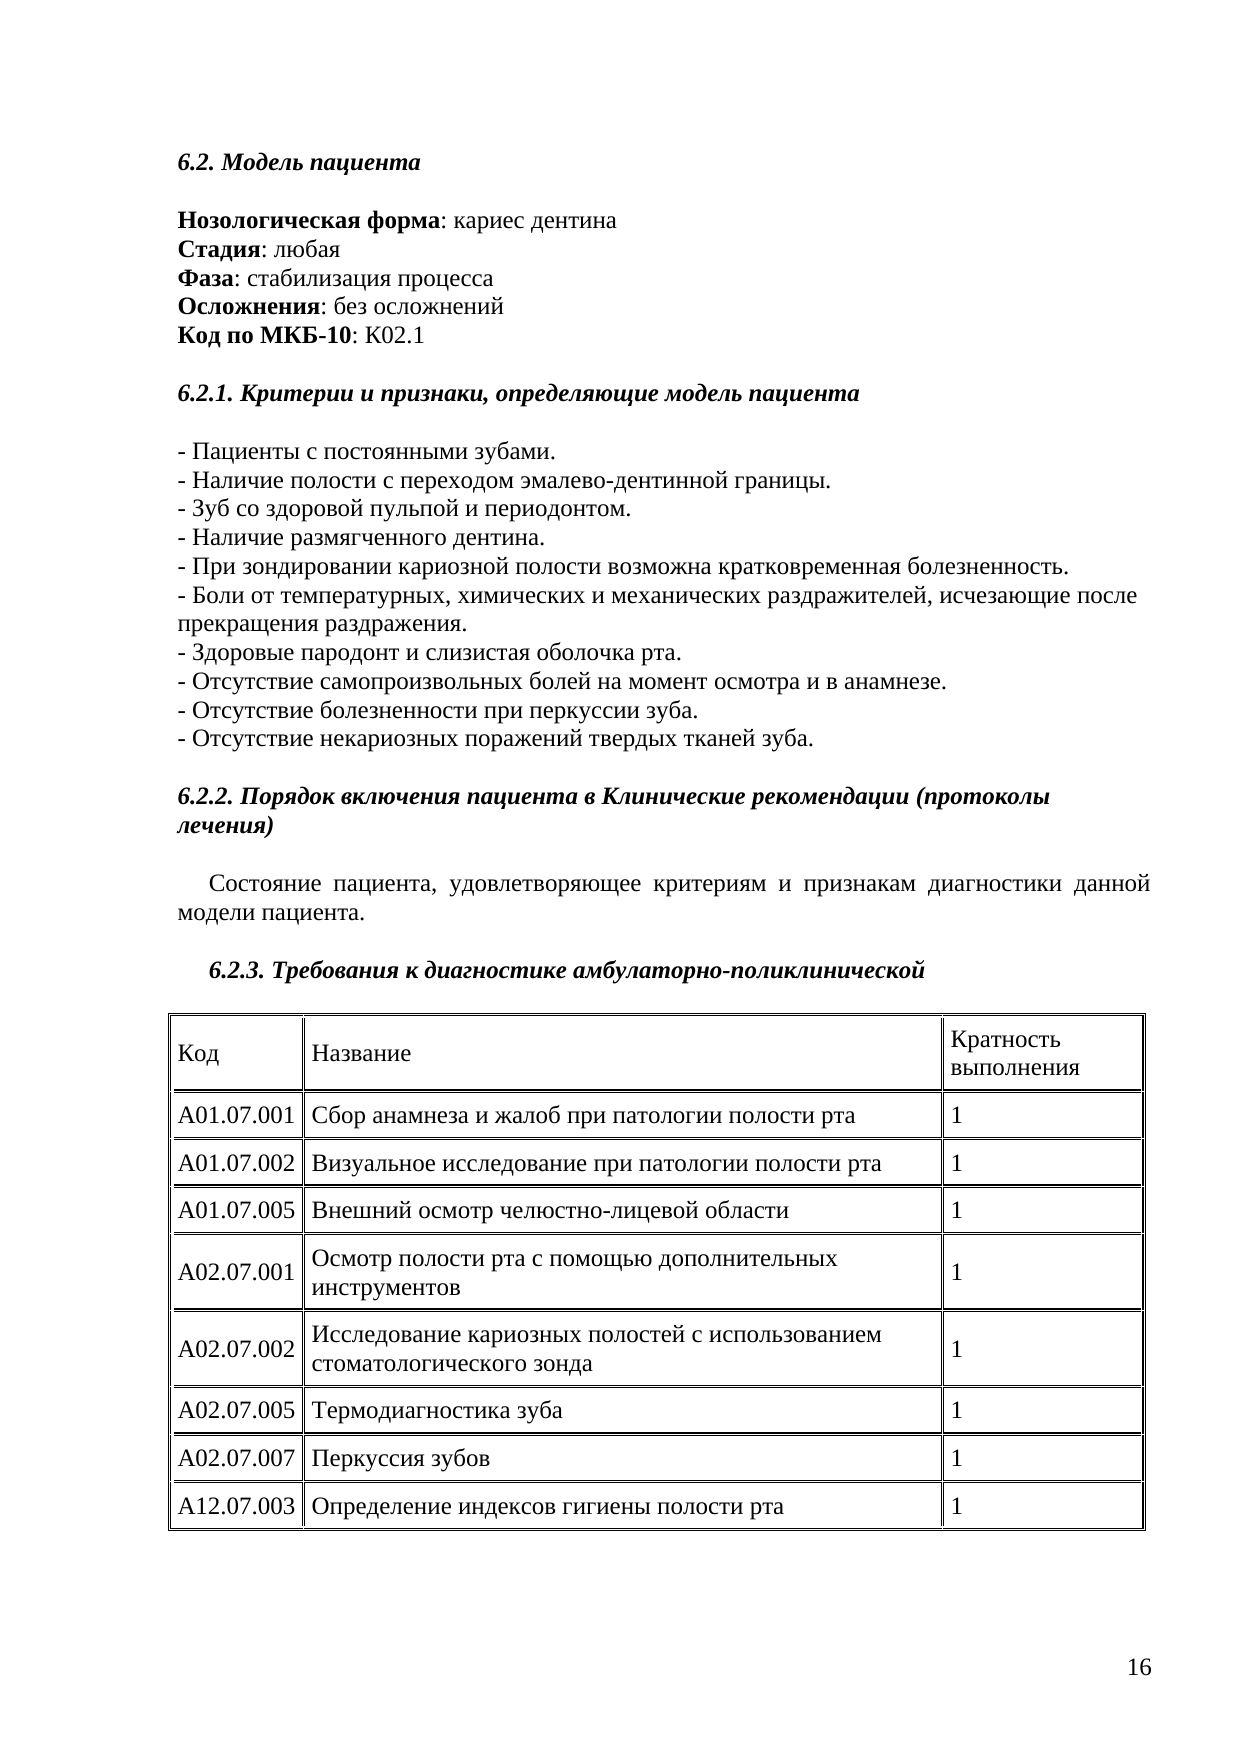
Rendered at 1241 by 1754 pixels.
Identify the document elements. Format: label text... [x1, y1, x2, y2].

table_cell Сбор анамнеза и жалоб при патологии полости рта [305, 1093, 941, 1137]
subtitle 6.2. Модель пациента [177, 147, 1152, 176]
table_header Кратность выполнения [943, 1016, 1142, 1089]
table_cell А02.07.005 [171, 1385, 302, 1432]
table_cell Определение индексов гигиены полости рта [304, 1483, 943, 1527]
table_cell Визуальное исследование при патологии полости рта [305, 1140, 941, 1184]
table_cell Перкуссия зубов [305, 1436, 941, 1480]
table_cell А02.07.002 [171, 1308, 302, 1384]
table_cell 1 [943, 1480, 1144, 1527]
table_cell Осмотр полости рта с помощью дополнительных инструментов [305, 1235, 941, 1308]
table_cell 1 [944, 1089, 1143, 1137]
table_cell Внешний осмотр челюстно-лицевой области [305, 1188, 941, 1232]
table_cell А02.07.007 [171, 1432, 302, 1480]
table_cell А01.07.002 [169, 1137, 304, 1184]
table_header Название [304, 1016, 943, 1089]
subtitle 6.2.1. Критерии и признаки, определяющие модель пациента [177, 378, 1152, 407]
table_header Код [171, 1016, 304, 1089]
text - Пациенты с постоянными зубами. - Наличие полости с переходом эмалево-дентинной границы. - Зуб со здоровой пульпой и периодонтом. - Наличие размягченного дентина. - При зондировании кариозной полости возможна кратковременная болезненность. - Боли от температурных, химических и механических раздражителей, исчезающие после прекращения раздражения. - Здоровые пародонт и слизистая оболочка рта. - Отсутствие самопроизвольных болей на момент осмотра и в анамнезе. - Отсутствие болезненности при перкуссии зуба. - Отсутствие некариозных поражений твердых тканей зуба. [177, 436, 1152, 752]
text 6.2.3. Требования к диагностике амбулаторно-поликлинической [177, 955, 1152, 983]
table_cell А01.07.001 [171, 1089, 302, 1137]
table_cell 1 [943, 1232, 1144, 1308]
text Состояние пациента, удовлетворяющее критериям и признакам диагностики данной модели пациента. [177, 868, 1152, 926]
subtitle 6.2.2. Порядок включения пациента в Клинические рекомендации (протоколы лечения) [177, 781, 1152, 839]
table_cell 1 [944, 1184, 1143, 1232]
text Нозологическая форма: кариес дентина Стадия: любая Фаза: стабилизация процесса Осложнения: без осложнений Код по МКБ-10: К02.1 [177, 205, 1152, 349]
table_cell 1 [944, 1385, 1143, 1432]
table_cell А01.07.005 [171, 1184, 302, 1232]
table_cell 1 [944, 1308, 1143, 1384]
table_cell 1 [944, 1432, 1143, 1480]
table_cell 1 [943, 1137, 1144, 1184]
table_cell А02.07.001 [169, 1232, 304, 1308]
table_cell Исследование кариозных полостей с использованием стоматологического зонда [305, 1312, 941, 1384]
table_cell А12.07.003 [169, 1480, 304, 1527]
table_cell Термодиагностика зуба [305, 1388, 941, 1432]
